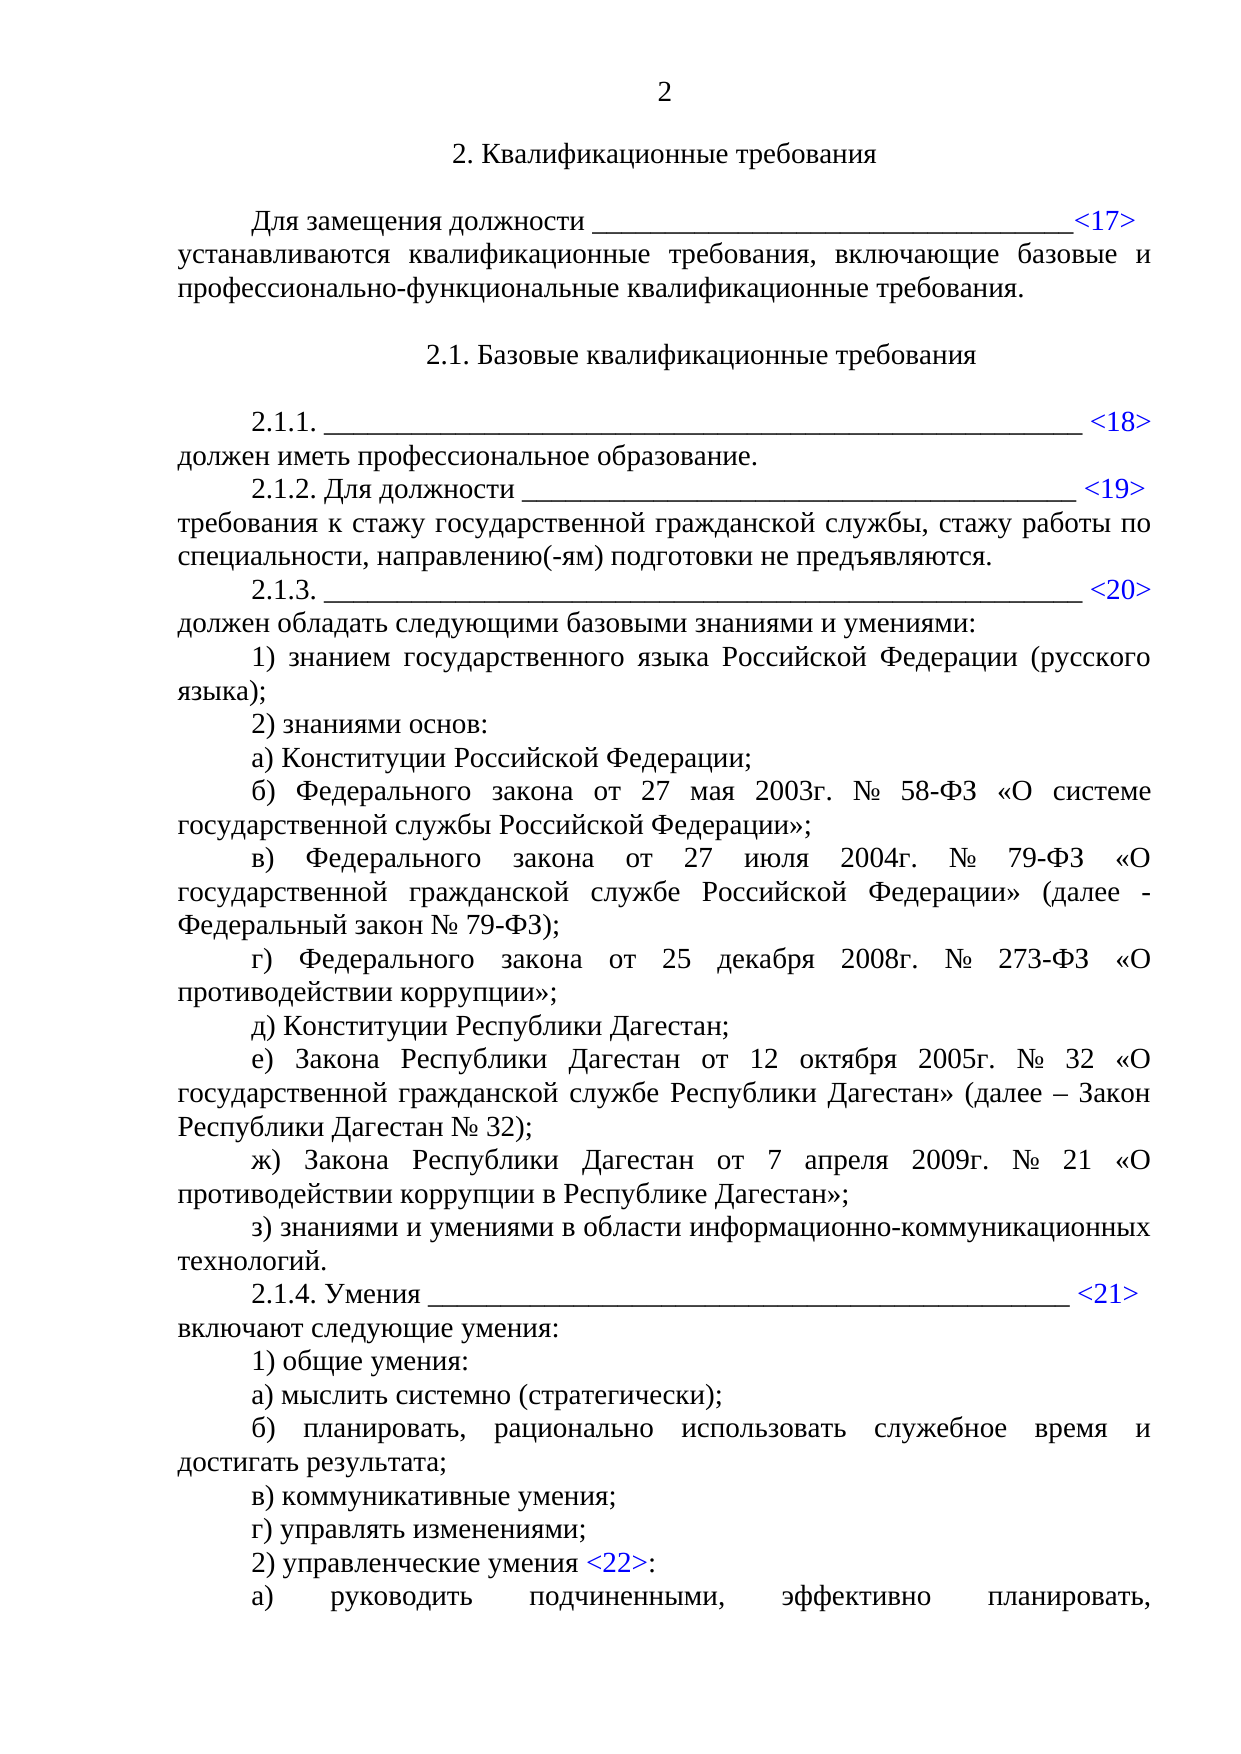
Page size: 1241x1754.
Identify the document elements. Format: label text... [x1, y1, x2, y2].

text 2) управленческие умения <22>: [177, 1545, 1152, 1578]
text 2.1.4. Умения ____________________________________________ <21> [177, 1276, 1152, 1310]
text в) коммуникативные умения; [177, 1478, 1152, 1511]
text г) управлять изменениями; [177, 1511, 1152, 1545]
text устанавливаются квалификационные требования, включающие базовые и профессионально-функциональные квалификационные требования. [177, 237, 1152, 304]
text а) мыслить системно (стратегически); [177, 1377, 1152, 1411]
text ж) Закона Республики Дагестан от 7 апреля 2009г. № 21 «О противодействии коррупции в Республике Дагестан»; [177, 1142, 1152, 1209]
text г) Федерального закона от 25 декабря 2008г. № 273-ФЗ «О противодействии коррупции»; [177, 941, 1152, 1008]
text б) планировать, рационально использовать служебное время и достигать результата; [177, 1411, 1152, 1478]
text 2. Квалификационные требования [177, 136, 1152, 169]
text включают следующие умения: [177, 1310, 1152, 1343]
text д) Конституции Республики Дагестан; [177, 1008, 1152, 1042]
text должен обладать следующими базовыми знаниями и умениями: [177, 606, 1152, 639]
text е) Закона Республики Дагестан от 12 октября 2005г. № 32 «О государственной гражданской службе Республики Дагестан» (далее – Закон Республики Дагестан № 32); [177, 1042, 1152, 1142]
text 1) общие умения: [177, 1343, 1152, 1377]
text а) Конституции Российской Федерации; [177, 740, 1152, 773]
text б) Федерального закона от 27 мая 2003г. № 58-ФЗ «О системе государственной службы Российской Федерации»; [177, 773, 1152, 840]
text Для замещения должности _________________________________<17> [177, 203, 1152, 237]
text 1) знанием государственного языка Российской Федерации (русского языка); [177, 639, 1152, 706]
text 2.1.1. ____________________________________________________ <18> [177, 404, 1152, 438]
text должен иметь профессиональное образование. [177, 438, 1152, 471]
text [177, 1578, 1152, 1612]
text 2.1. Базовые квалификационные требования [177, 337, 1152, 371]
text 2.1.3. ____________________________________________________ <20> [177, 572, 1152, 606]
text 2.1.2. Для должности ______________________________________ <19> [177, 471, 1152, 505]
text з) знаниями и умениями в области информационно-коммуникационных технологий. [177, 1209, 1152, 1276]
text требования к стажу государственной гражданской службы, стажу работы по специальности, направлению(-ям) подготовки не предъявляются. [177, 505, 1152, 572]
text в) Федерального закона от 27 июля 2004г. № 79-ФЗ «О государственной гражданской службе Российской Федерации» (далее - Федеральный закон № 79-ФЗ); [177, 840, 1152, 941]
text 2) знаниями основ: [177, 706, 1152, 740]
